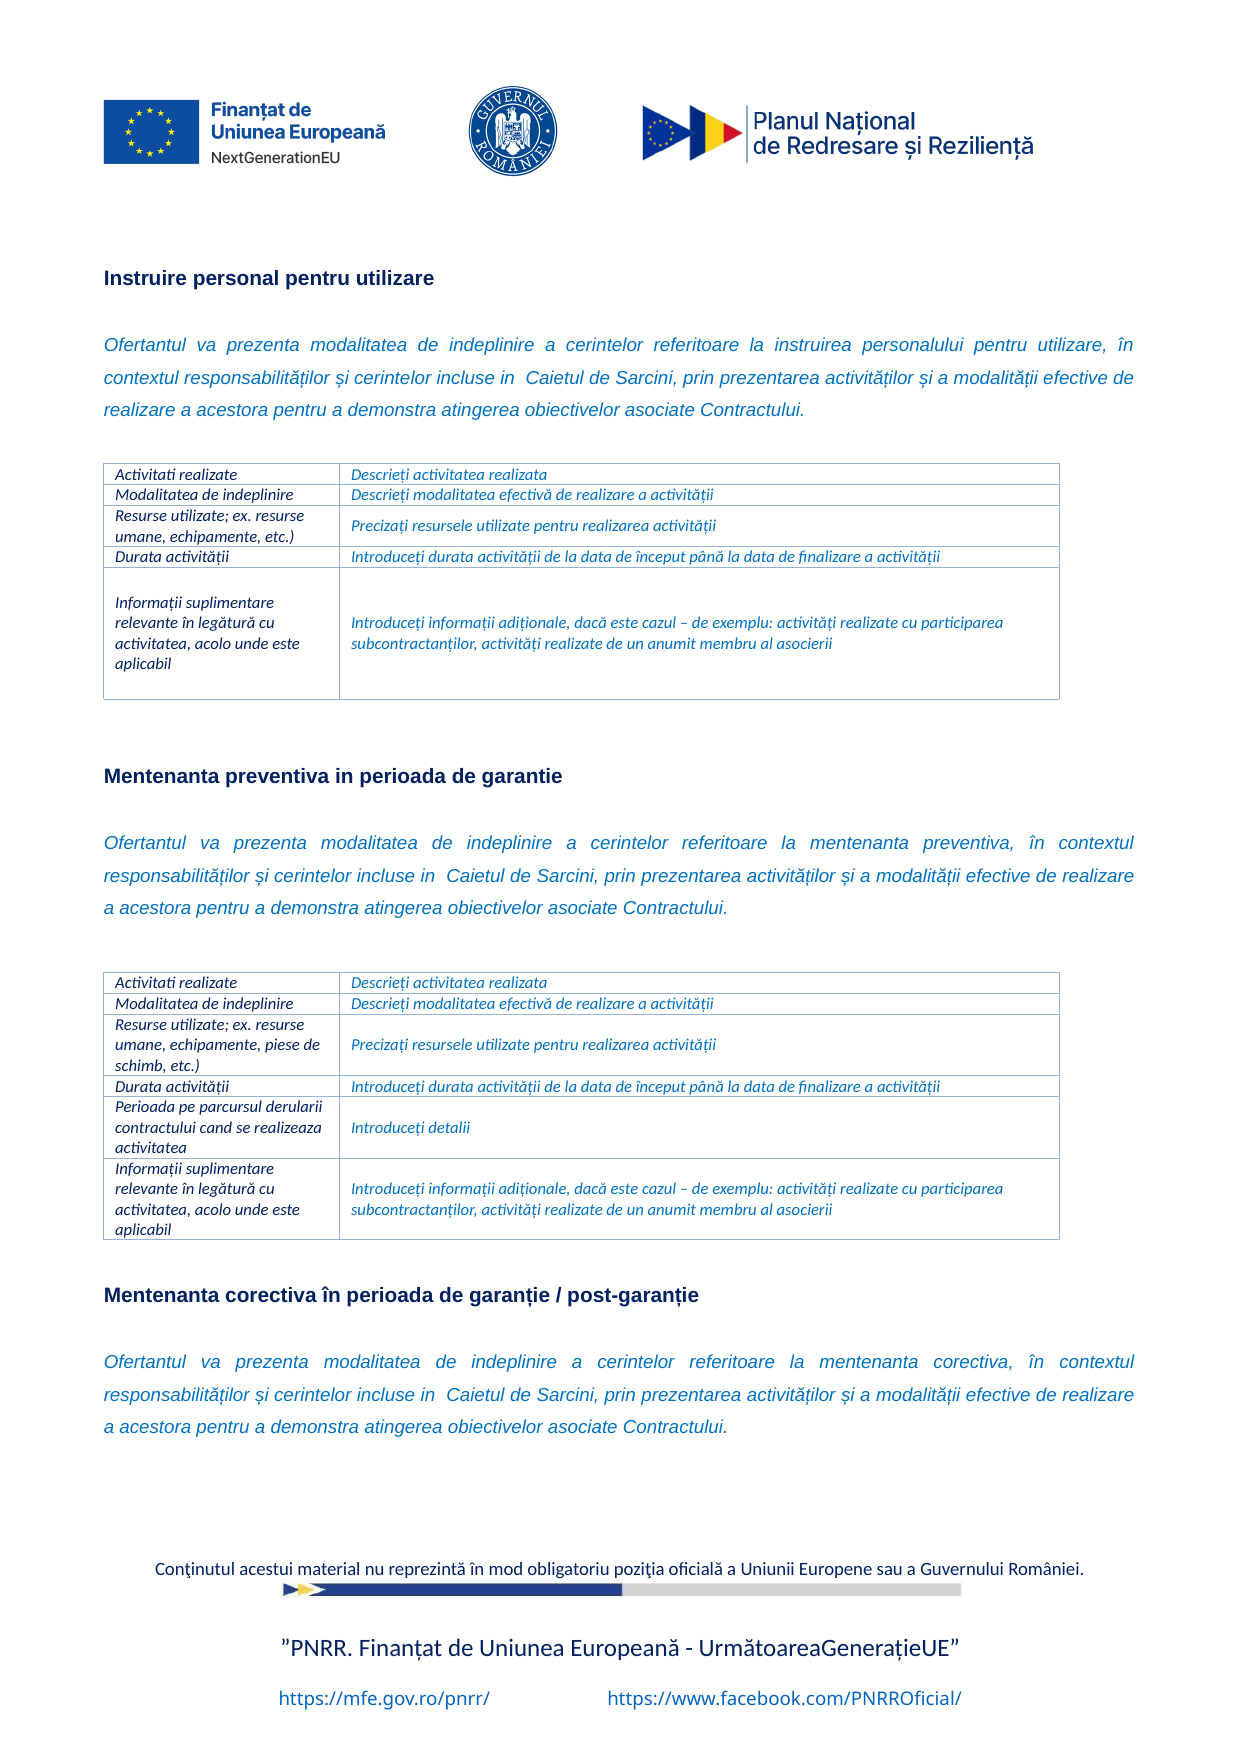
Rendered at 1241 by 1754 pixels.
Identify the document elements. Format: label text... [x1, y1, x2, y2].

table_cell Modalitatea de indeplinire [104, 994, 339, 1014]
picture [66, 75, 1041, 191]
table_cell Descrieți modalitatea efectivă de realizare a activității [340, 994, 1059, 1014]
table_cell Informații suplimentare relevante în legătură cu activitatea, acolo unde este aplicabil [104, 568, 339, 699]
table_cell Introduceți informații adiționale, dacă este cazul – de exemplu: activități realizate cu participarea subcontractanților, activități realizate de un anumit membru al asocierii [340, 1159, 1059, 1239]
table_cell Precizați resursele utilizate pentru realizarea activității [340, 1015, 1059, 1075]
text Instruire personal pentru utilizare [103, 266, 1137, 290]
table_cell Precizați resursele utilizate pentru realizarea activității [340, 506, 1059, 546]
table_cell Modalitatea de indeplinire [104, 485, 339, 505]
table_cell Resurse utilizate; ex. resurse umane, echipamente, etc.) [104, 506, 339, 546]
table_cell Durata activității [104, 1076, 339, 1096]
text Mentenanta preventiva in perioada de garantie [103, 764, 1137, 788]
table_header Descrieți activitatea realizata [340, 464, 1059, 484]
table_header Activitati realizate [104, 464, 339, 484]
table_cell Durata activității [104, 547, 339, 567]
picture [277, 1579, 963, 1599]
table_header Activitati realizate [104, 973, 339, 993]
table_cell Descrieți modalitatea efectivă de realizare a activității [340, 485, 1059, 505]
text Mentenanta corectiva în perioada de garanție / post-garanție [103, 1283, 1137, 1307]
table_cell Informații suplimentare relevante în legătură cu activitatea, acolo unde este aplicabil [104, 1159, 339, 1239]
table_cell Introduceți durata activității de la data de început până la data de finalizare a activității [340, 1076, 1059, 1096]
text Ofertantul va prezenta modalitatea de indeplinire a cerintelor referitoare la mentenanta corectiva, în contextul responsabilităților și cerintelor incluse in Caietul de Sarcini, prin prezentarea activităților și a modalității efective de realizare a acestora pentru a demonstra atingerea obiectivelor asociate Contractului. [103, 1351, 1137, 1437]
table_cell Introduceți informații adiționale, dacă este cazul – de exemplu: activități realizate cu participarea subcontractanților, activități realizate de un anumit membru al asocierii [340, 568, 1059, 699]
table_cell Introduceți durata activității de la data de început până la data de finalizare a activității [340, 547, 1059, 567]
table_header Descrieți activitatea realizata [340, 973, 1059, 993]
text Ofertantul va prezenta modalitatea de indeplinire a cerintelor referitoare la instruirea personalului pentru utilizare, în contextul responsabilităților și cerintelor incluse in Caietul de Sarcini, prin prezentarea activităților și a modalității efective de realizare a acestora pentru a demonstra atingerea obiectivelor asociate Contractului. [103, 334, 1137, 420]
table_cell Perioada pe parcursul derularii contractului cand se realizeaza activitatea [104, 1097, 339, 1158]
table_cell Introduceți detalii [340, 1097, 1059, 1158]
text Ofertantul va prezenta modalitatea de indeplinire a cerintelor referitoare la mentenanta preventiva, în contextul responsabilităților și cerintelor incluse in Caietul de Sarcini, prin prezentarea activităților și a modalității efective de realizare a acestora pentru a demonstra atingerea obiectivelor asociate Contractului. [103, 832, 1137, 918]
table_cell Resurse utilizate; ex. resurse umane, echipamente, piese de schimb, etc.) [104, 1015, 339, 1075]
